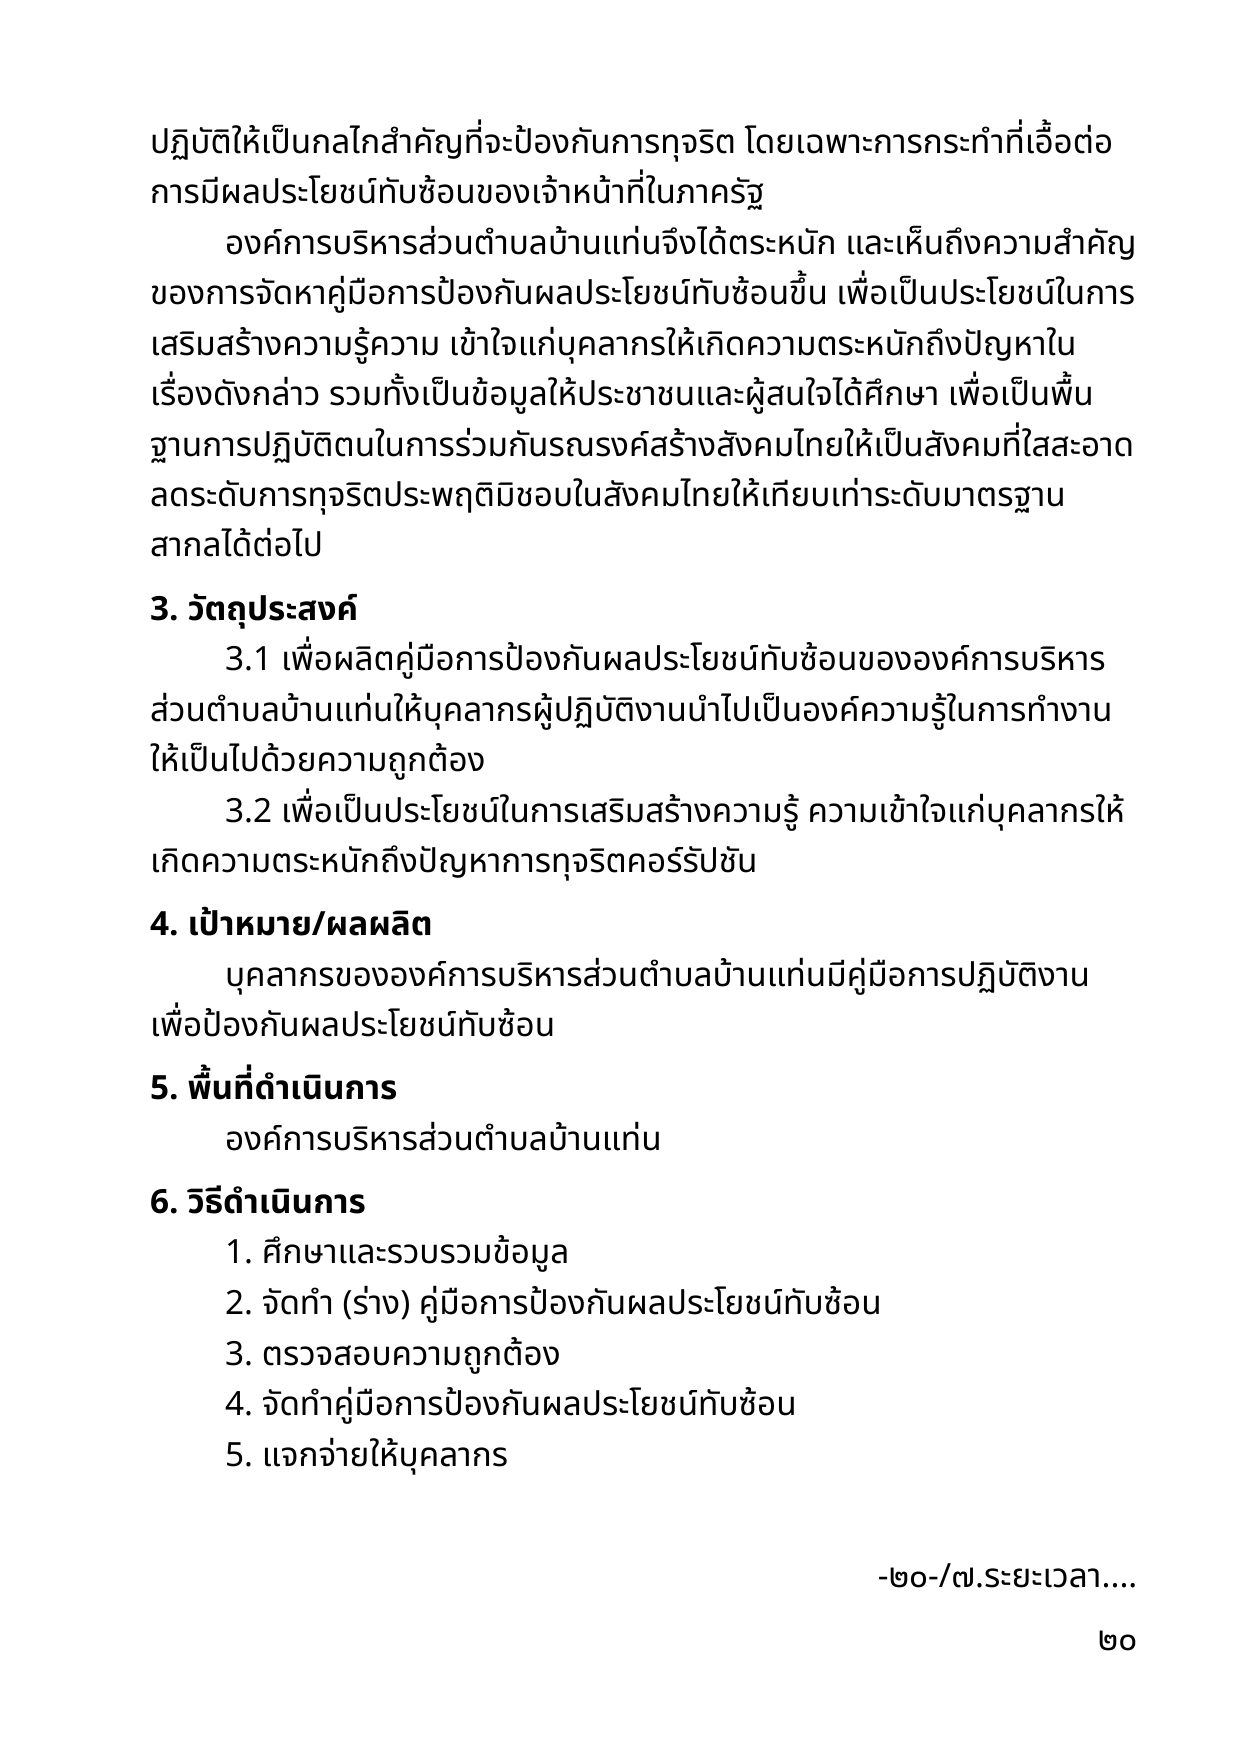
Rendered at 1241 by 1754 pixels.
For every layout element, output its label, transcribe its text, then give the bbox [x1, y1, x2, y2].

text ๒๐ [150, 1615, 1137, 1665]
text 3. ตรวจสอบความถูกต้อง [150, 1329, 1137, 1380]
text 4. จัดทําคู่มือการป้องกันผลประโยชน์ทับซ้อน [150, 1380, 1137, 1431]
text 2. จัดทํา (ร่าง) คู่มือการป้องกันผลประโยชน์ทับซ้อน [150, 1279, 1137, 1329]
text -๒๐-/๗.ระยะเวลา.... [150, 1552, 1137, 1602]
text 3. วัตถุประสงค์ [150, 584, 1137, 635]
text 3.1 เพื่อผลิตคู่มือการป้องกันผลประโยชน์ทับซ้อนขององค์การบริหารส่วนตำบลบ้านแท่นให้บุคลากรผู้ปฏิบัติงานนําไปเป็นองค์ความรู้ในการทํางานให้เป็นไปด้วยความถูกต้อง [150, 635, 1137, 786]
text องค์การบริหารส่วนตำบลบ้านแท่น [150, 1114, 1137, 1165]
text 1. ศึกษาและรวบรวมข้อมูล [150, 1228, 1137, 1279]
text บุคลากรขององค์การบริหารส่วนตำบลบ้านแท่นมีคู่มือการปฏิบัติงานเพื่อป้องกันผลประโยชน์ทับซ้อน [150, 951, 1137, 1051]
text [150, 118, 1137, 219]
text 5. แจกจ่ายให้บุคลากร [150, 1431, 1137, 1481]
text 6. วิธีดําเนินการ [150, 1177, 1137, 1228]
text 4. เป้าหมาย/ผลผลิต [150, 900, 1137, 951]
text องค์การบริหารส่วนตำบลบ้านแท่นจึงได้ตระหนัก และเห็นถึงความสําคัญของการจัดหาคู่มือการป้องกันผลประโยชน์ทับซ้อนขึ้น เพื่อเป็นประโยชน์ในการเสริมสร้างความรู้ความ เข้าใจแก่บุคลากรให้เกิดความตระหนักถึงปัญหาในเรื่องดังกล่าว รวมทั้งเป็นข้อมูลให้ประชาชนและผู้สนใจได้ศึกษา เพื่อเป็นพื้นฐานการปฏิบัติตนในการร่วมกันรณรงค์สร้างสังคมไทยให้เป็นสังคมที่ใสสะอาด ลดระดับการทุจริตประพฤติมิชอบในสังคมไทยให้เทียบเท่าระดับมาตรฐานสากลได้ต่อไป [150, 219, 1137, 572]
text 3.2 เพื่อเป็นประโยชน์ในการเสริมสร้างความรู้ ความเข้าใจแก่บุคลากรให้เกิดความตระหนักถึงปัญหาการทุจริตคอร์รัปชัน [150, 786, 1137, 887]
text 5. พื้นที่ดําเนินการ [150, 1064, 1137, 1114]
